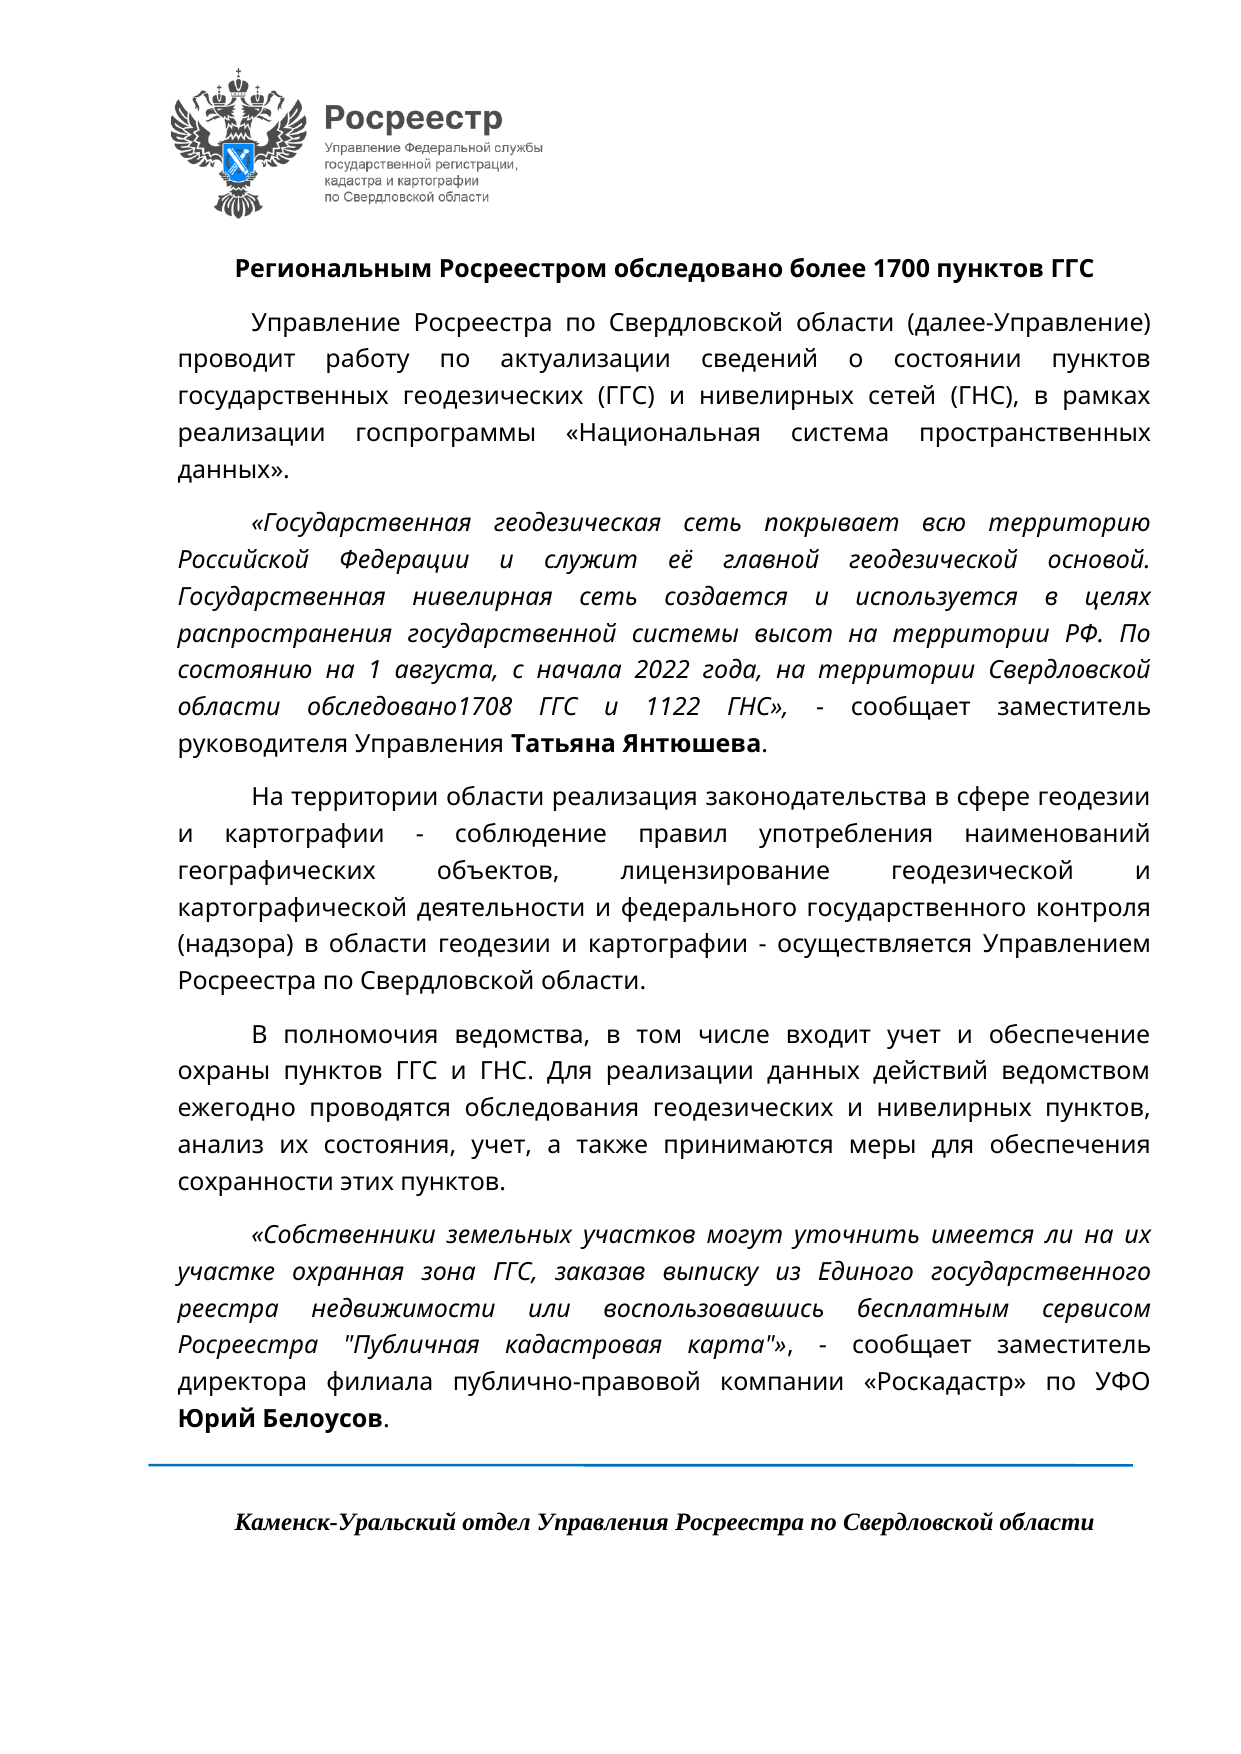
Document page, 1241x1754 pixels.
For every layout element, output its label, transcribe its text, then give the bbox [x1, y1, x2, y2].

text «Собственники земельных участков могут уточнить имеется ли на их участке охранная зона ГГС, заказав выписку из Единого государственного реестра недвижимости или воспользовавшись бесплатным сервисом Росреестра "Публичная кадастровая карта"», - сообщает заместитель директора филиала публично-правовой компании «Роскадастр» по УФО Юрий Белоусов. [177, 1217, 1152, 1435]
text Каменск-Уральский отдел Управления Росреестра по Свердловской области [177, 1507, 1152, 1536]
picture [171, 68, 613, 229]
text Управление Росреестра по Свердловской области (далее-Управление) проводит работу по актуализации сведений о состоянии пунктов государственных геодезических (ГГС) и нивелирных сетей (ГНС), в рамках реализации госпрограммы «Национальная система пространственных данных». [177, 304, 1152, 486]
text «Государственная геодезическая сеть покрывает всю территорию Российской Федерации и служит её главной геодезической основой. Государственная нивелирная сеть создается и используется в целях распространения государственной системы высот на территории РФ. По состоянию на 1 августа, с начала 2022 года, на территории Свердловской области обследовано1708 ГГС и 1122 ГНС», - сообщает заместитель руководителя Управления Татьяна Янтюшева. [177, 505, 1152, 759]
text В полномочия ведомства, в том числе входит учет и обеспечение охраны пунктов ГГС и ГНС. Для реализации данных действий ведомством ежегодно проводятся обследования геодезических и нивелирных пунктов, анализ их состояния, учет, а также принимаются меры для обеспечения сохранности этих пунктов. [177, 1016, 1152, 1197]
text Региональным Росреестром обследовано более 1700 пунктов ГГС [177, 251, 1152, 285]
text На территории области реализация законодательства в сфере геодезии и картографии - соблюдение правил употребления наименований географических объектов, лицензирование геодезической и картографической деятельности и федерального государственного контроля (надзора) в области геодезии и картографии - осуществляется Управлением Росреестра по Свердловской области. [177, 779, 1152, 997]
